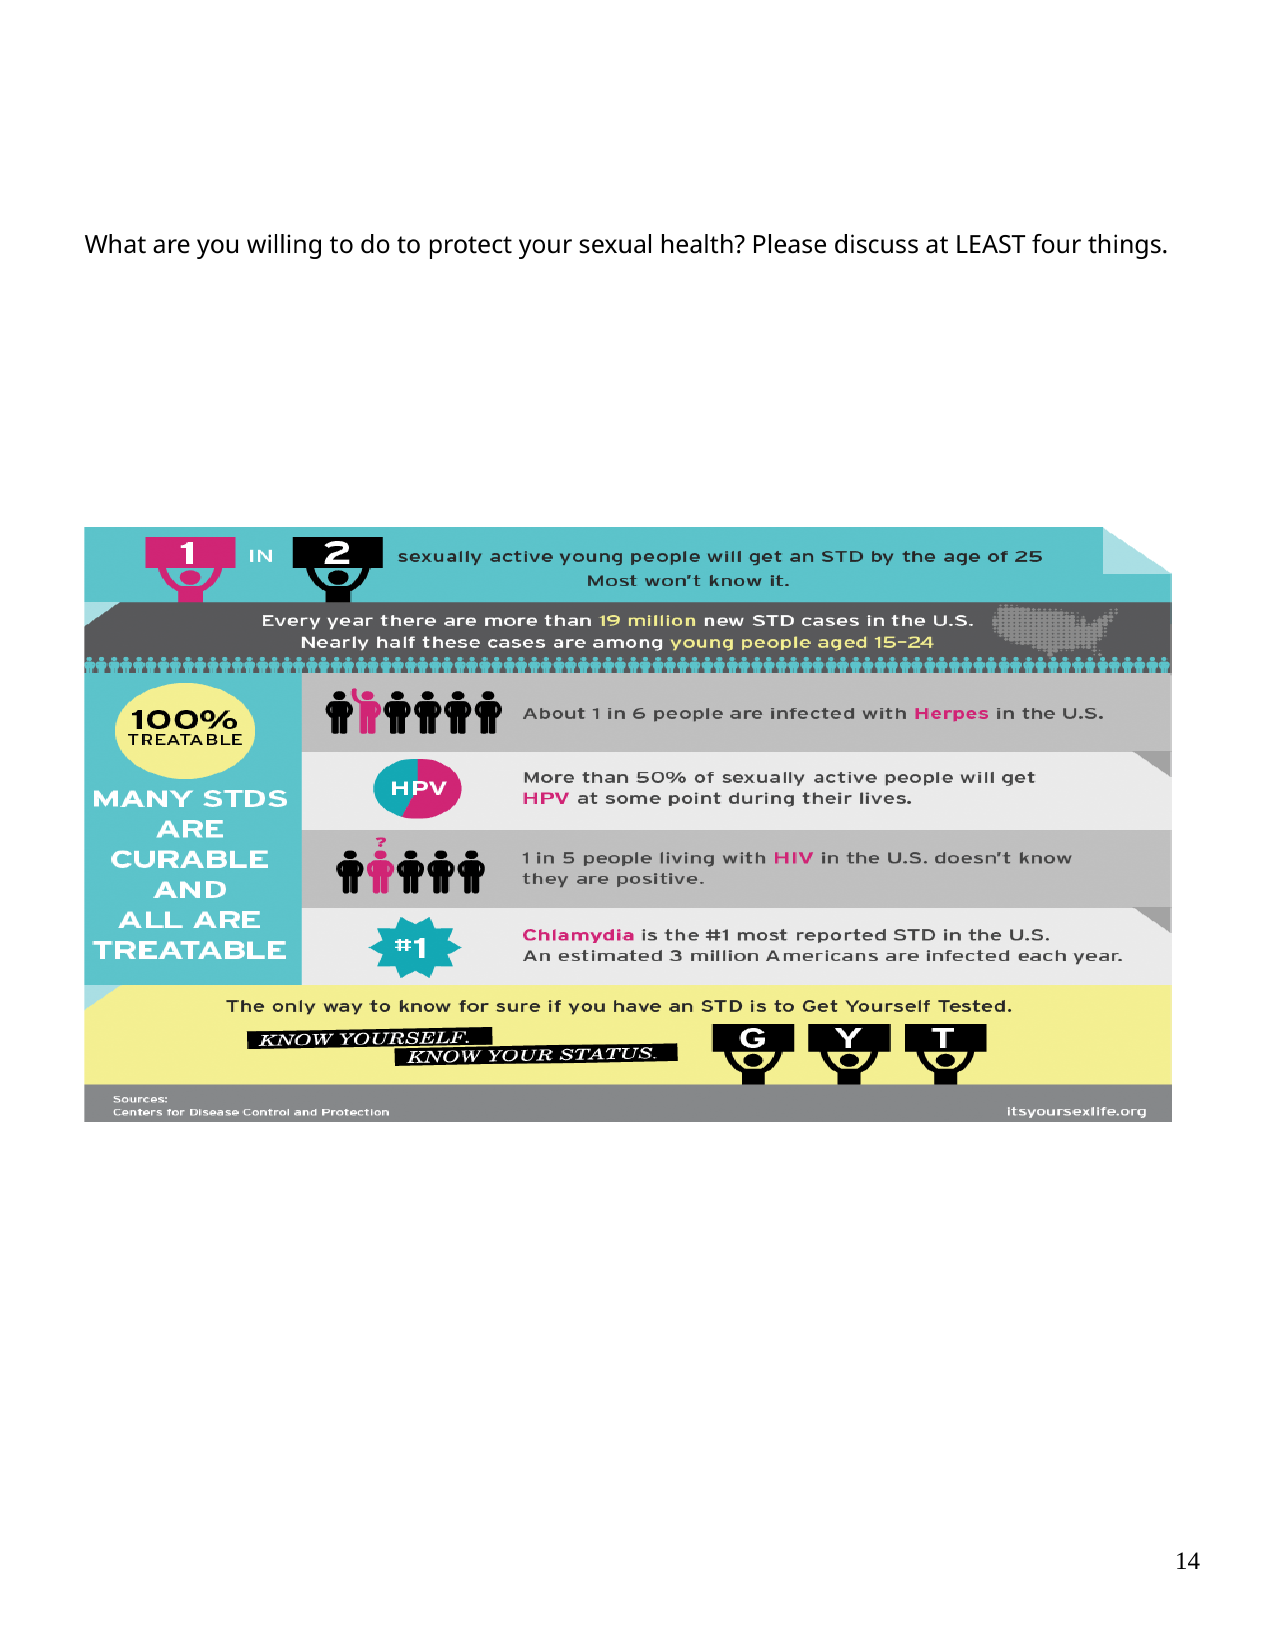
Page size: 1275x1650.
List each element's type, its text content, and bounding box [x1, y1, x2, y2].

picture [84, 527, 1172, 1122]
text What are you willing to do to protect your sexual health? Please discuss at LEAST four things. [84, 227, 1200, 261]
